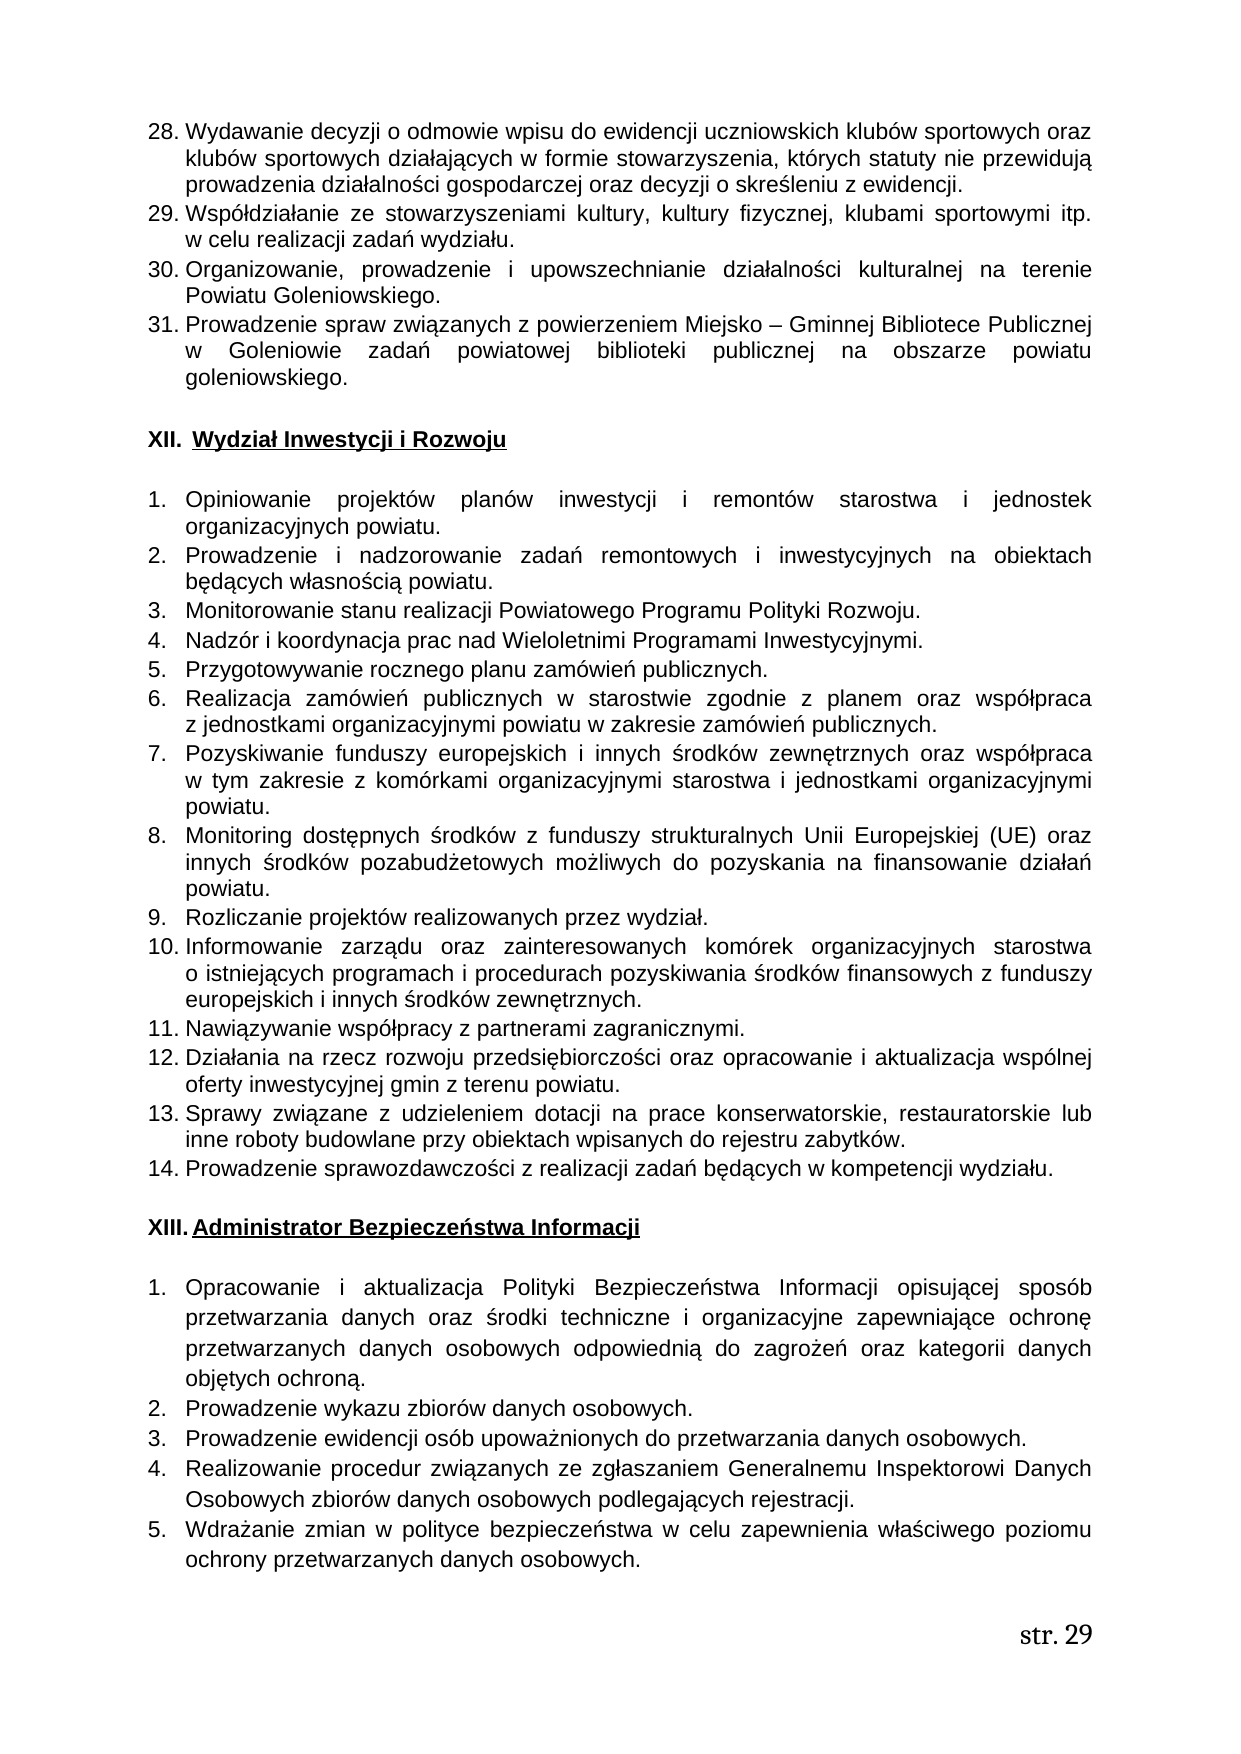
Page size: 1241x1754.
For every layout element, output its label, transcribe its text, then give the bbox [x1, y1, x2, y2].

list Sprawy związane z udzieleniem dotacji na prace konserwatorskie, restauratorskie lub inne roboty budowlane przy obiektach wpisanych do rejestru zabytków. [148, 1100, 1092, 1153]
list Opracowanie i aktualizacja Polityki Bezpieczeństwa Informacji opisującej sposób przetwarzania danych oraz środki techniczne i organizacyjne zapewniające ochronę przetwarzanych danych osobowych odpowiednią do zagrożeń oraz kategorii danych objętych ochroną. [148, 1274, 1092, 1391]
list Monitorowanie stanu realizacji Powiatowego Programu Polityki Rozwoju. [148, 597, 1092, 624]
list Rozliczanie projektów realizowanych przez wydział. [148, 904, 1092, 931]
list Przygotowywanie rocznego planu zamówień publicznych. [148, 656, 1092, 682]
list Prowadzenie sprawozdawczości z realizacji zadań będących w kompetencji wydziału. [148, 1155, 1092, 1182]
list Monitoring dostępnych środków z funduszy strukturalnych Unii Europejskiej (UE) oraz innych środków pozabudżetowych możliwych do pozyskania na finansowanie działań powiatu. [148, 822, 1092, 901]
list Organizowanie, prowadzenie i upowszechnianie działalności kulturalnej na terenie Powiatu Goleniowskiego. [148, 256, 1092, 308]
list Nadzór i koordynacja prac nad Wieloletnimi Programami Inwestycyjnymi. [148, 627, 1092, 653]
list Pozyskiwanie funduszy europejskich i innych środków zewnętrznych oraz współpraca w tym zakresie z komórkami organizacyjnymi starostwa i jednostkami organizacyjnymi powiatu. [148, 740, 1092, 819]
list Opiniowanie projektów planów inwestycji i remontów starostwa i jednostek organizacyjnych powiatu. [148, 486, 1092, 539]
list Współdziałanie ze stowarzyszeniami kultury, kultury fizycznej, klubami sportowymi itp. w celu realizacji zadań wydziału. [148, 200, 1092, 253]
list Realizowanie procedur związanych ze zgłaszaniem Generalnemu Inspektorowi Danych Osobowych zbiorów danych osobowych podlegających rejestracji. [148, 1455, 1092, 1512]
list Działania na rzecz rozwoju przedsiębiorczości oraz opracowanie i aktualizacja wspólnej oferty inwestycyjnej gmin z terenu powiatu. [148, 1044, 1092, 1097]
list Informowanie zarządu oraz zainteresowanych komórek organizacyjnych starostwa o istniejących programach i procedurach pozyskiwania środków finansowych z funduszy europejskich i innych środków zewnętrznych. [148, 933, 1092, 1012]
list Prowadzenie wykazu zbiorów danych osobowych. [148, 1395, 1092, 1421]
list Wdrażanie zmian w polityce bezpieczeństwa w celu zapewnienia właściwego poziomu ochrony przetwarzanych danych osobowych. [148, 1516, 1092, 1572]
list Administrator Bezpieczeństwa Informacji [148, 1214, 1092, 1240]
list Realizacja zamówień publicznych w starostwie zgodnie z planem oraz współpraca z jednostkami organizacyjnymi powiatu w zakresie zamówień publicznych. [148, 685, 1092, 738]
list Prowadzenie spraw związanych z powierzeniem Miejsko – Gminnej Bibliotece Publicznej w Goleniowie zadań powiatowej biblioteki publicznej na obszarze powiatu goleniowskiego. [148, 311, 1092, 390]
list Prowadzenie i nadzorowanie zadań remontowych i inwestycyjnych na obiektach będących własnością powiatu. [148, 542, 1092, 594]
list Wydawanie decyzji o odmowie wpisu do ewidencji uczniowskich klubów sportowych oraz klubów sportowych działających w formie stowarzyszenia, których statuty nie przewidują prowadzenia działalności gospodarczej oraz decyzji o skreśleniu z ewidencji. [148, 118, 1092, 197]
list Nawiązywanie współpracy z partnerami zagranicznymi. [148, 1015, 1092, 1042]
list Wydział Inwestycji i Rozwoju [148, 426, 1092, 452]
list Prowadzenie ewidencji osób upoważnionych do przetwarzania danych osobowych. [148, 1425, 1092, 1452]
